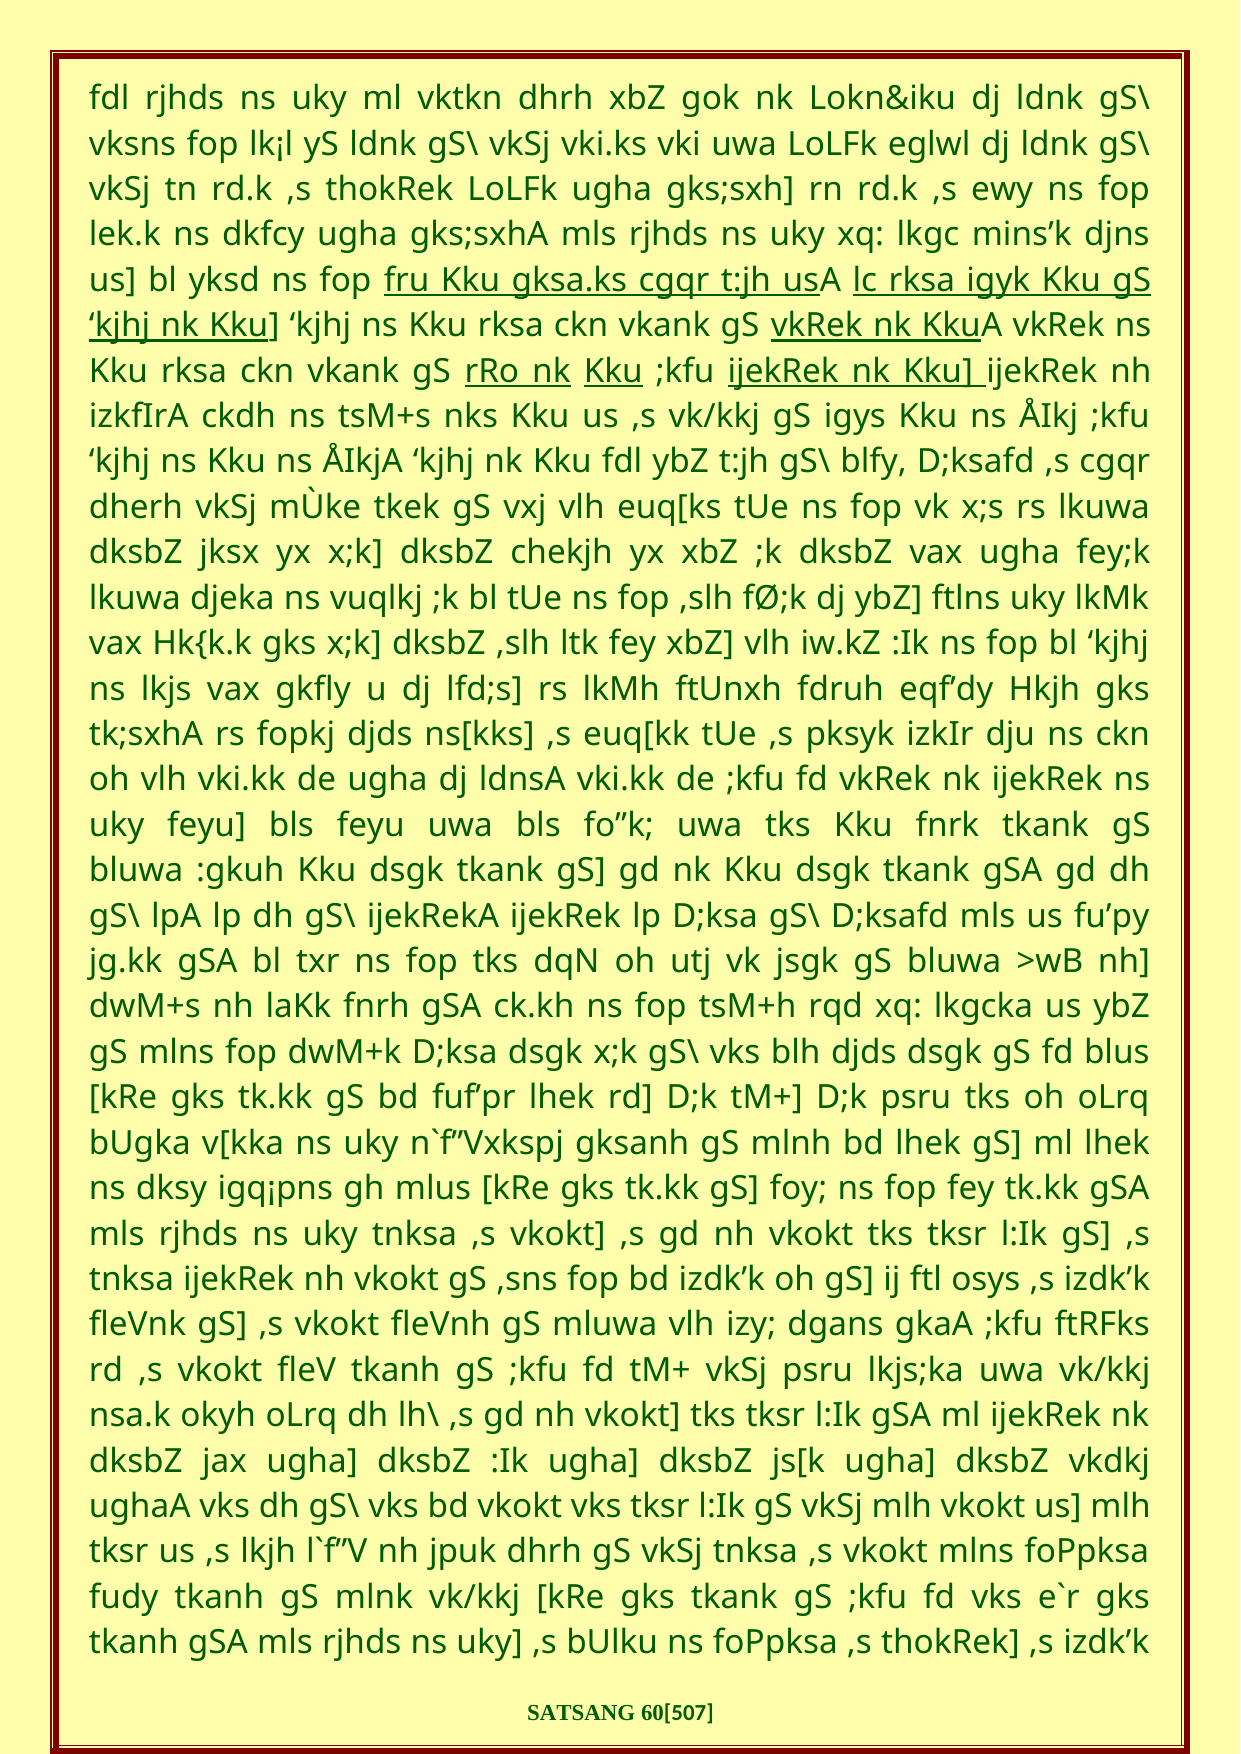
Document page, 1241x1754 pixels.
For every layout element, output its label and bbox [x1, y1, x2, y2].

text [89, 74, 1152, 1663]
